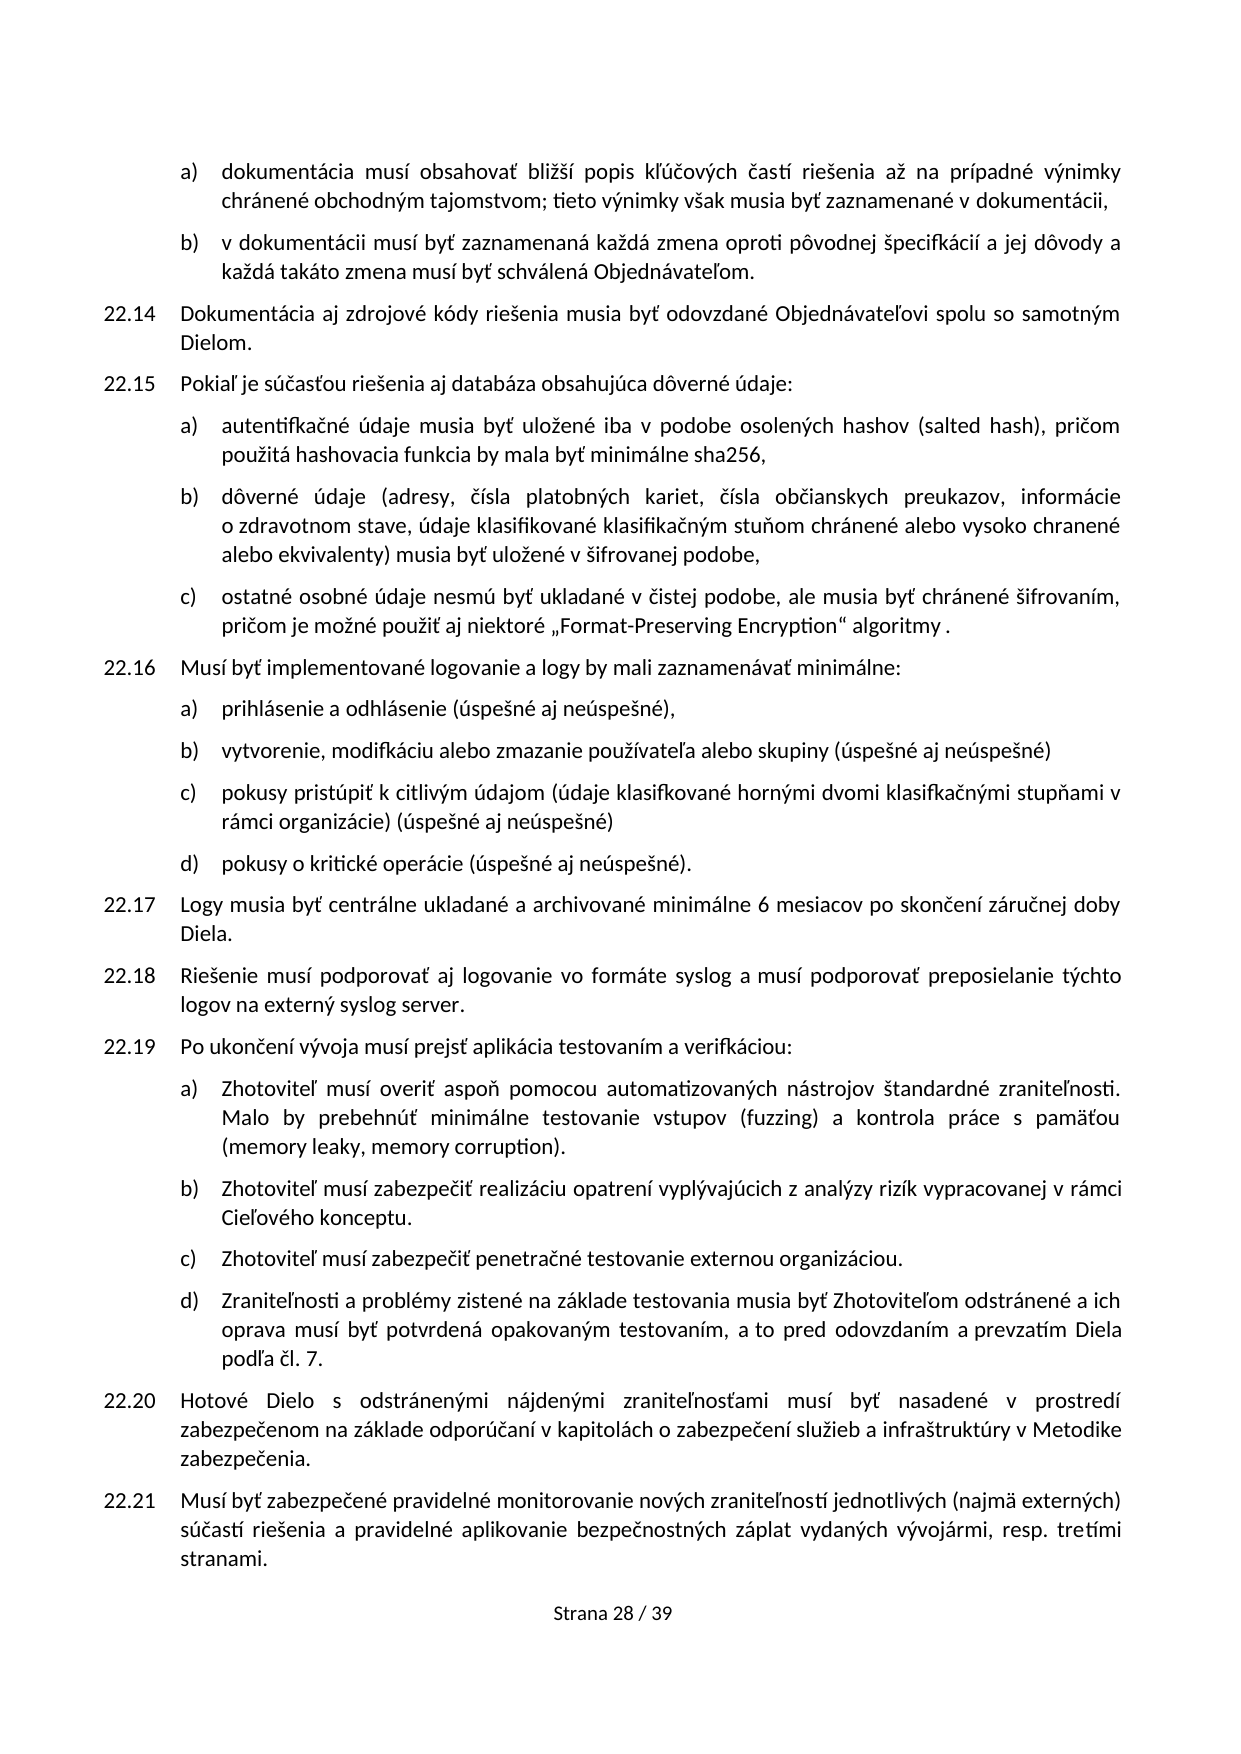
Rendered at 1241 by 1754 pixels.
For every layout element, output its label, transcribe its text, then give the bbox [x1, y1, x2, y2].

list vytvorenie, modifkáciu alebo zmazanie používateľa alebo skupiny (úspešné aj neúspešné) [180, 735, 1122, 764]
text Musí byť zabezpečené pravidelné monitorovanie nových zraniteľností jednotlivých (najmä externých) súčastí riešenia a pravidelné aplikovanie bezpečnostných záplat vydaných vývojármi, resp. tretími stranami. [103, 1485, 1122, 1573]
text Logy musia byť centrálne ukladané a archivované minimálne 6 mesiacov po skončení záručnej doby Diela. [103, 889, 1122, 948]
list autentifkačné údaje musia byť uložené iba v podobe osolených hashov (salted hash), pričom použitá hashovacia funkcia by mala byť minimálne sha256, [180, 410, 1122, 468]
list dokumentácia musí obsahovať bližší popis kľúčových častí riešenia až na prípadné výnimky chránené obchodným tajomstvom; tieto výnimky však musia byť zaznamenané v dokumentácii, [180, 156, 1122, 214]
list pokusy pristúpiť k citlivým údajom (údaje klasifkované hornými dvomi klasifkačnými stupňami v rámci organizácie) (úspešné aj neúspešné) [180, 777, 1122, 835]
text Dokumentácia aj zdrojové kódy riešenia musia byť odovzdané Objednávateľovi spolu so samotným Dielom. [103, 298, 1122, 356]
list Zhotoviteľ musí overiť aspoň pomocou automatizovaných nástrojov štandardné zraniteľnosti. Malo by prebehnúť minimálne testovanie vstupov (fuzzing) a kontrola práce s pamäťou (memory leaky, memory corruption). [180, 1073, 1122, 1160]
list pokusy o kritické operácie (úspešné aj neúspešné). [180, 848, 1122, 877]
list prihlásenie a odhlásenie (úspešné aj neúspešné), [180, 693, 1122, 723]
list Zraniteľnosti a problémy zistené na základe testovania musia byť Zhotoviteľom odstránené a ich oprava musí byť potvrdená opakovaným testovaním, a to pred odovzdaním a prevzatím Diela podľa čl. 7. [180, 1285, 1122, 1373]
list Zhotoviteľ musí zabezpečiť penetračné testovanie externou organizáciou. [180, 1243, 1122, 1273]
list dôverné údaje (adresy, čísla platobných kariet, čísla občianskych preukazov, informácie o zdravotnom stave, údaje klasifikované klasifikačným stuňom chránené alebo vysoko chranené alebo ekvivalenty) musia byť uložené v šifrovanej podobe, [180, 481, 1122, 568]
list v dokumentácii musí byť zaznamenaná každá zmena oproti pôvodnej špecifkácií a jej dôvody a každá takáto zmena musí byť schválená Objednávateľom. [180, 227, 1122, 285]
text Pokiaľ je súčasťou riešenia aj databáza obsahujúca dôverné údaje: [103, 368, 1122, 398]
text Po ukončení vývoja musí prejsť aplikácia testovaním a verifkáciou: [103, 1031, 1122, 1060]
list ostatné osobné údaje nesmú byť ukladané v čistej podobe, ale musia byť chránené šifrovaním, pričom je možné použiť aj niektoré „Format-Preserving Encryption“ algoritmy . [180, 581, 1122, 639]
text Musí byť implementované logovanie a logy by mali zaznamenávať minimálne: [103, 652, 1122, 681]
text Hotové Dielo s odstránenými nájdenými zraniteľnosťami musí byť nasadené v prostredí zabezpečenom na základe odporúčaní v kapitolách o zabezpečení služieb a infraštruktúry v Metodike zabezpečenia. [103, 1385, 1122, 1473]
list Zhotoviteľ musí zabezpečiť realizáciu opatrení vyplývajúcich z analýzy rizík vypracovanej v rámci Cieľového konceptu. [180, 1173, 1122, 1231]
text Riešenie musí podporovať aj logovanie vo formáte syslog a musí podporovať preposielanie týchto logov na externý syslog server. [103, 960, 1122, 1018]
